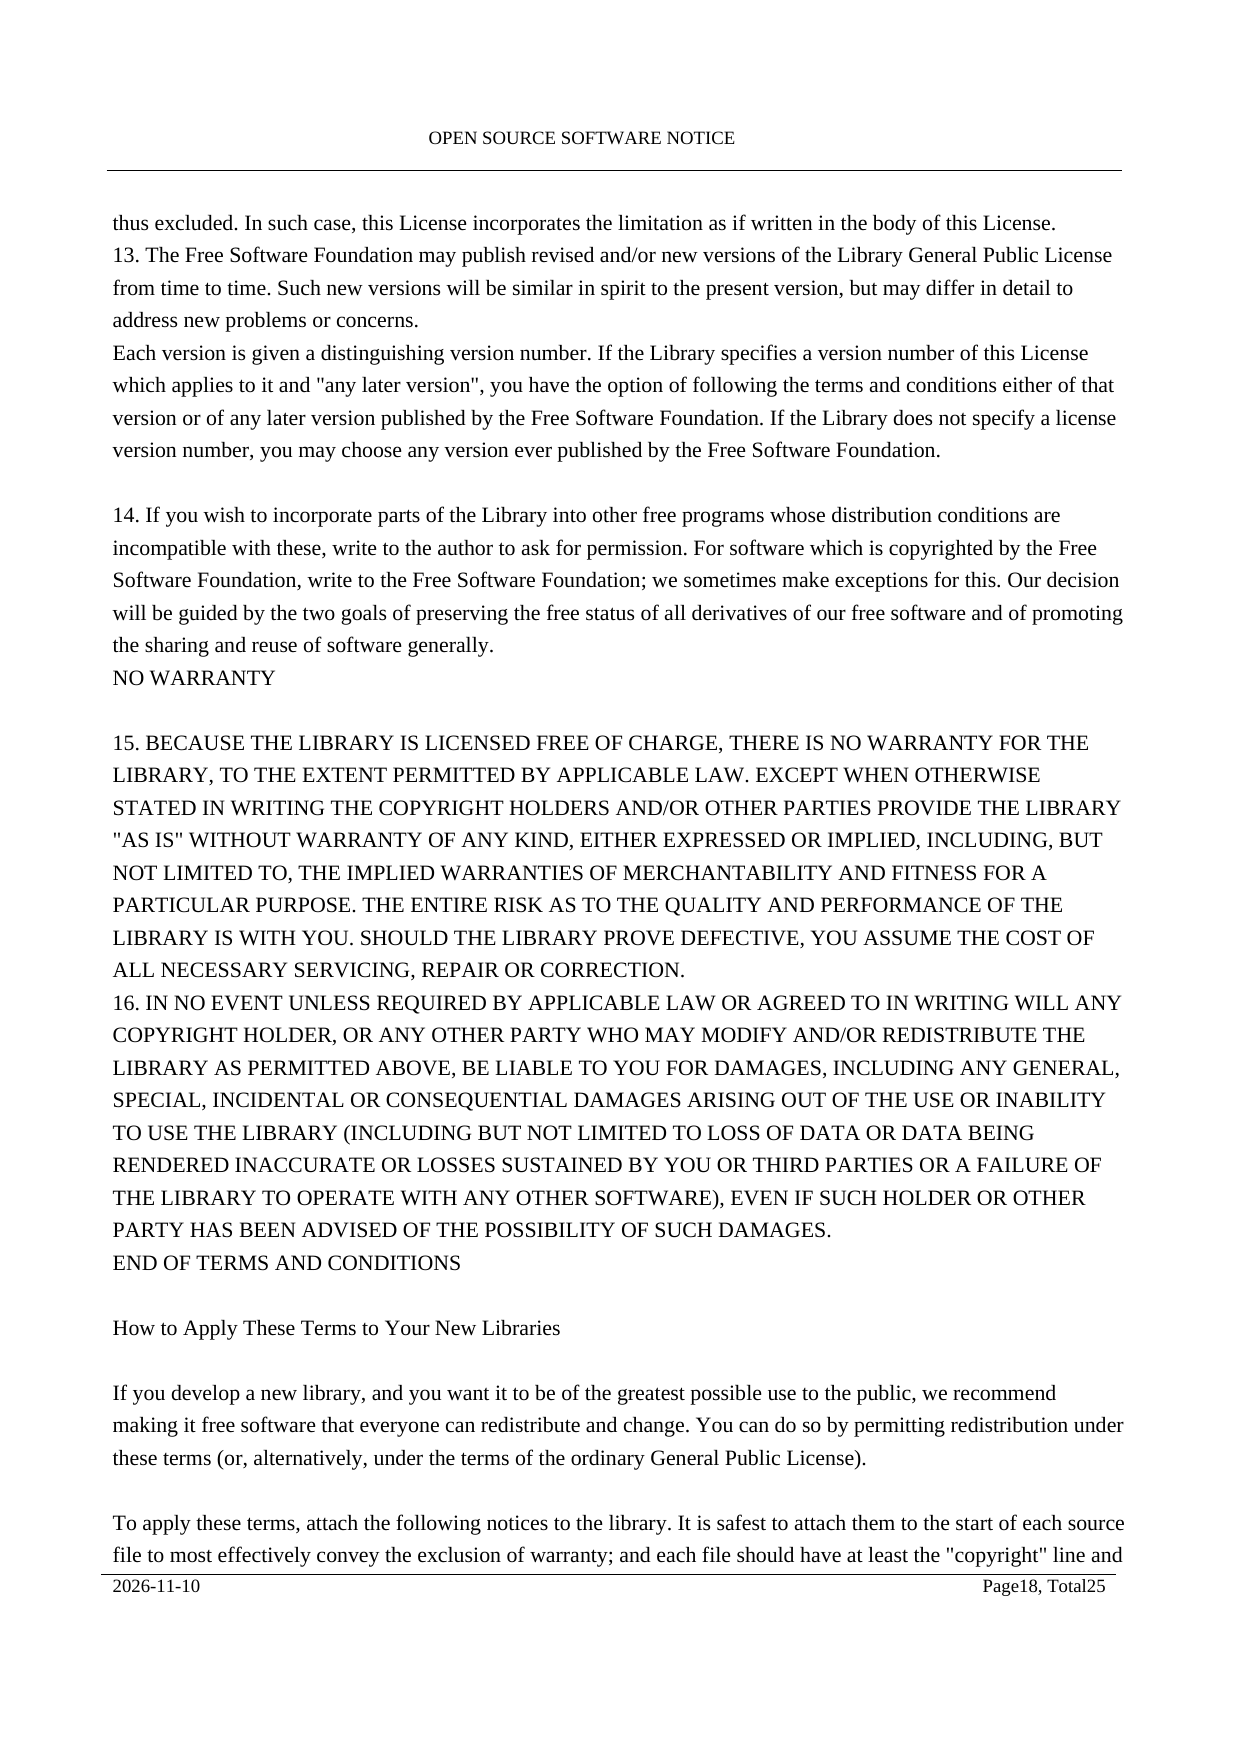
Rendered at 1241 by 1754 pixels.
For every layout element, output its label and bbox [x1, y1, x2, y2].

text [112, 206, 1128, 1571]
